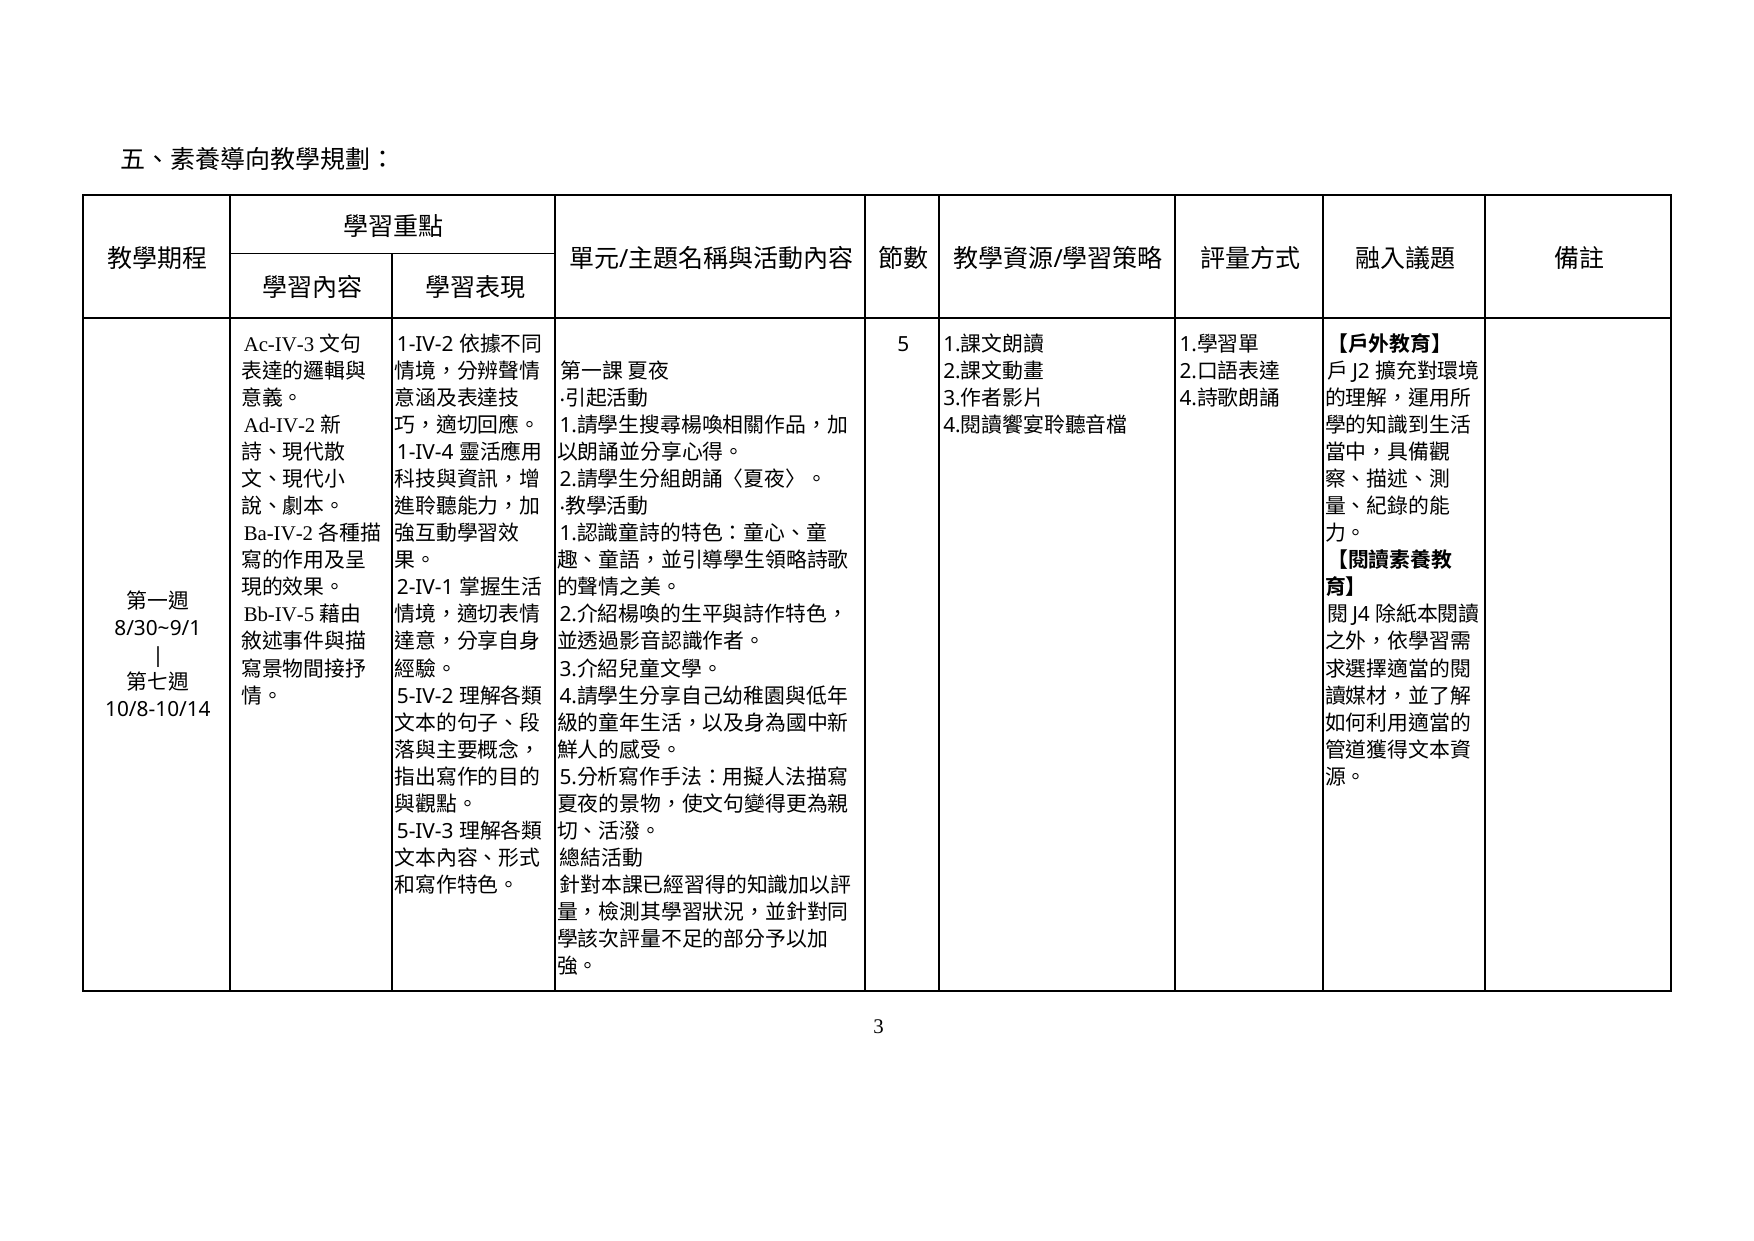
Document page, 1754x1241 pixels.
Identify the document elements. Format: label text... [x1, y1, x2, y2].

table_cell 【戶外教育】 戶J2 擴充對環境的理解，運用所學的知識到生活當中，具備觀察、描述、測量、紀錄的能力。 【閱讀素養教育】 閱J4 除紙本閱讀之外，依學習需求選擇適當的閱讀媒材，並了解如何利用適當的管道獲得文本資源。 [1324, 319, 1484, 990]
table_header 節數 [866, 196, 938, 317]
table_cell [1486, 319, 1670, 990]
table_cell 1-IV-2 依據不同情境，分辨聲情意涵及表達技巧，適切回應。 1-IV-4 靈活應用科技與資訊，增進聆聽能力，加強互動學習效果。 2-IV-1 掌握生活情境，適切表情達意，分享自身經驗。 5-IV-2 理解各類文本的句子、段落與主要概念，指出寫作的目的與觀點。 5-IV-3 理解各類文本內容、形式和寫作特色。 [393, 319, 554, 990]
table_cell 1.課文朗讀 2.課文動畫 3.作者影片 4.閱讀饗宴聆聽音檔 [940, 319, 1174, 990]
table_header 教學資源/學習策略 [940, 196, 1174, 317]
text 五、素養導向教學規劃： [118, 140, 1636, 176]
table_header 學習重點 [231, 196, 554, 253]
table_cell 5 [866, 319, 938, 990]
table_header 備註 [1486, 196, 1670, 317]
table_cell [84, 319, 229, 990]
table_header 單元/主題名稱與活動內容 [556, 196, 864, 317]
table_cell Ac-IV-3 文句表達的邏輯與意義。 Ad-IV-2 新詩、現代散文、現代小說、劇本。 Ba-IV-2 各種描寫的作用及呈現的效果。 Bb-IV-5 藉由敘述事件與描寫景物間接抒情。 [231, 319, 391, 990]
table_cell 學習表現 [393, 254, 554, 317]
table_cell 1.學習單 2.口語表達 4.詩歌朗誦 [1176, 319, 1322, 990]
table_header 評量方式 [1176, 196, 1322, 317]
table_header 教學期程 [84, 196, 229, 317]
table_cell 第一課 夏夜 ‧引起活動 1.請學生搜尋楊喚相關作品，加以朗誦並分享心得。 2.請學生分組朗誦〈夏夜〉。 ‧教學活動 1.認識童詩的特色：童心、童趣、童語，並引導學生領略詩歌的聲情之美。 2.介紹楊喚的生平與詩作特色，並透過影音認識作者。 3.介紹兒童文學。 4.請學生分享自己幼稚園與低年級的童年生活，以及身為國中新鮮人的感受。 5.分析寫作手法：用擬人法描寫夏夜的景物，使文句變得更為親切、活潑。 總結活動 針對本課已經習得的知識加以評量，檢測其學習狀況，並針對同學該次評量不足的部分予以加強。 [556, 319, 864, 990]
table_header 融入議題 [1324, 196, 1484, 317]
table_cell 學習內容 [231, 254, 391, 317]
